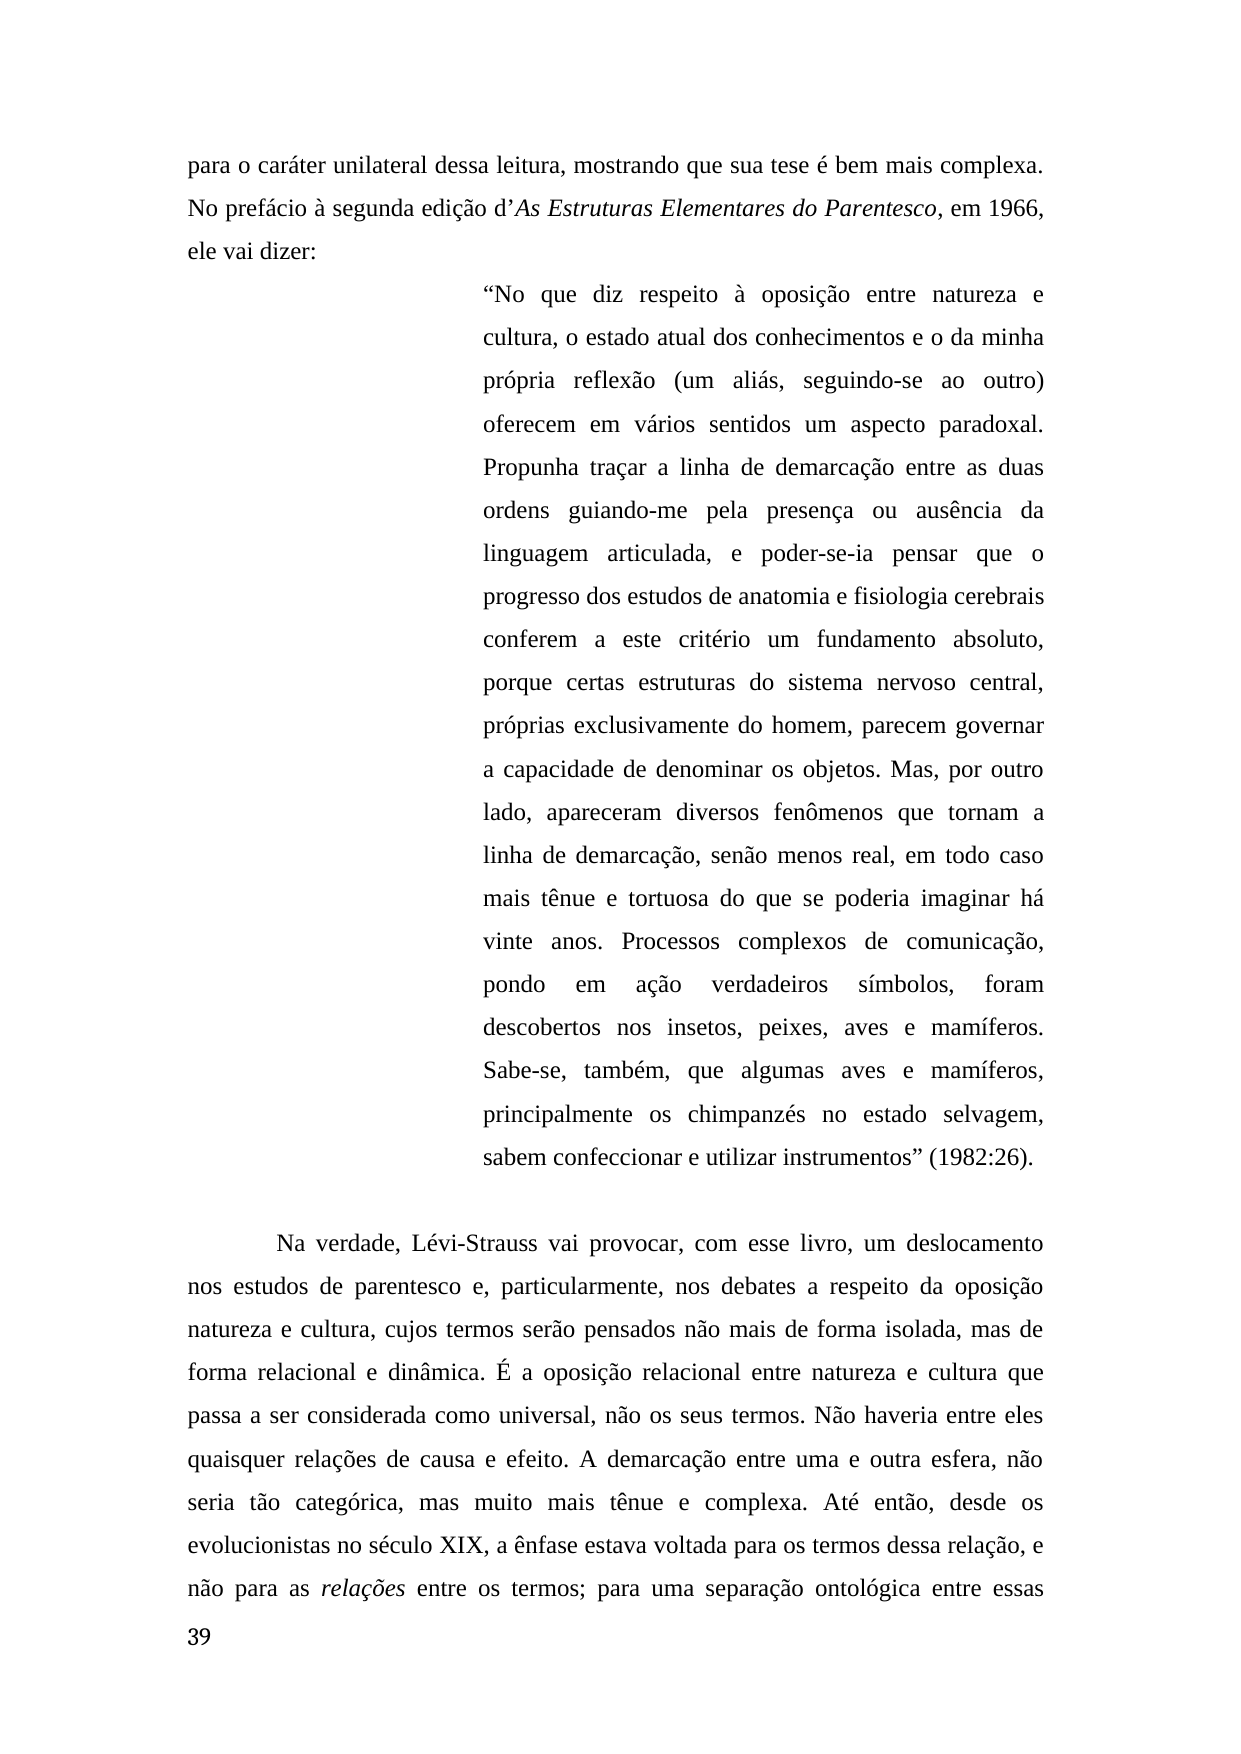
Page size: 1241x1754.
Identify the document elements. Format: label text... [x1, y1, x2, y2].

text “No que diz respeito à oposição entre natureza e cultura, o estado atual dos conhecimentos e o da minha própria reflexão (um aliás, seguindo-se ao outro) oferecem em vários sentidos um aspecto paradoxal. Propunha traçar a linha de demarcação entre as duas ordens guiando-me pela presença ou ausência da linguagem articulada, e poder-se-ia pensar que o progresso dos estudos de anatomia e fisiologia cerebrais conferem a este critério um fundamento absoluto, porque certas estruturas do sistema nervoso central, próprias exclusivamente do homem, parecem governar a capacidade de denominar os objetos. Mas, por outro lado, apareceram diversos fenômenos que tornam a linha de demarcação, senão menos real, em todo caso mais tênue e tortuosa do que se poderia imaginar há vinte anos. Processos complexos de comunicação, pondo em ação verdadeiros símbolos, foram descobertos nos insetos, peixes, aves e mamíferos. Sabe-se, também, que algumas aves e mamíferos, principalmente os chimpanzés no estado selvagem, sabem confeccionar e utilizar instrumentos” (1982:26). [483, 279, 1044, 1171]
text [187, 1228, 1044, 1602]
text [187, 150, 1044, 265]
